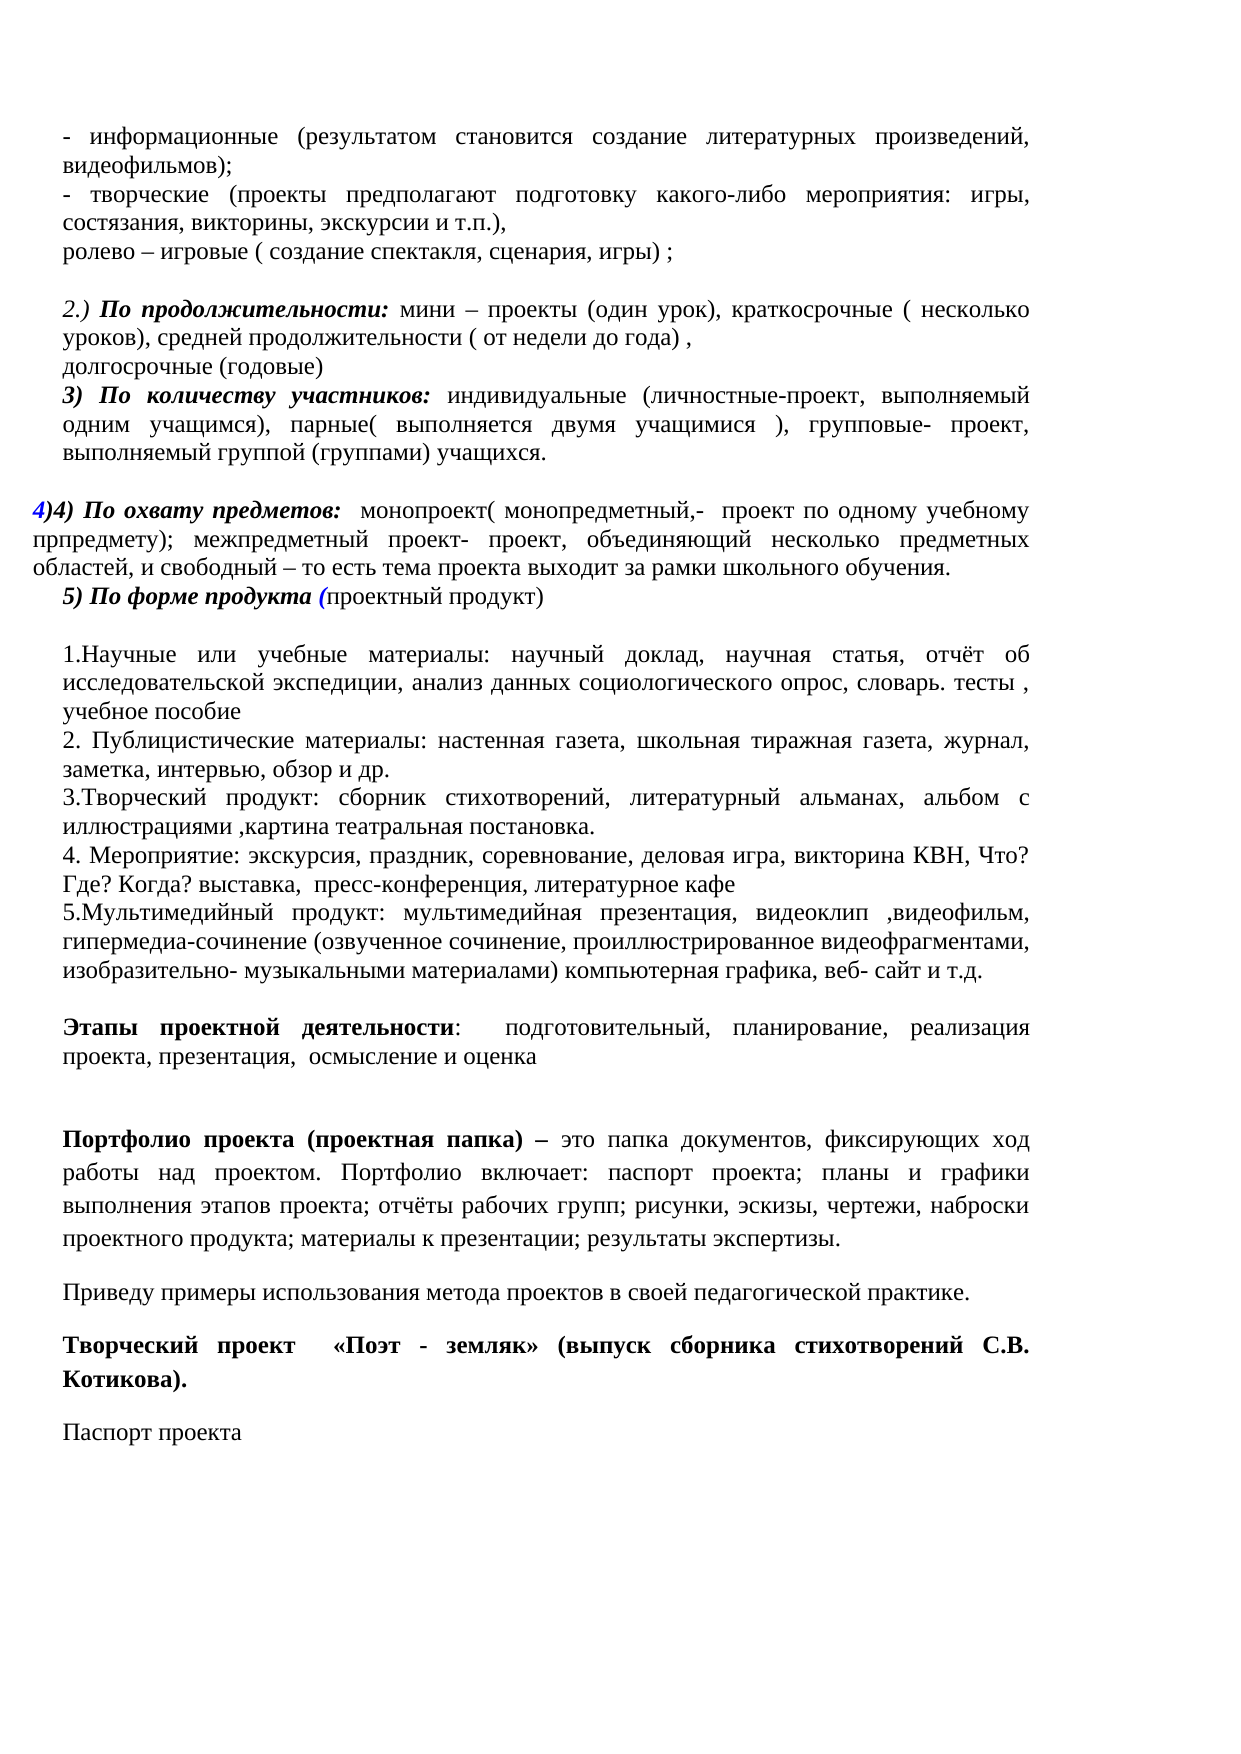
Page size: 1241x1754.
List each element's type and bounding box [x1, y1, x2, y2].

table_header [59, 118, 1033, 1561]
